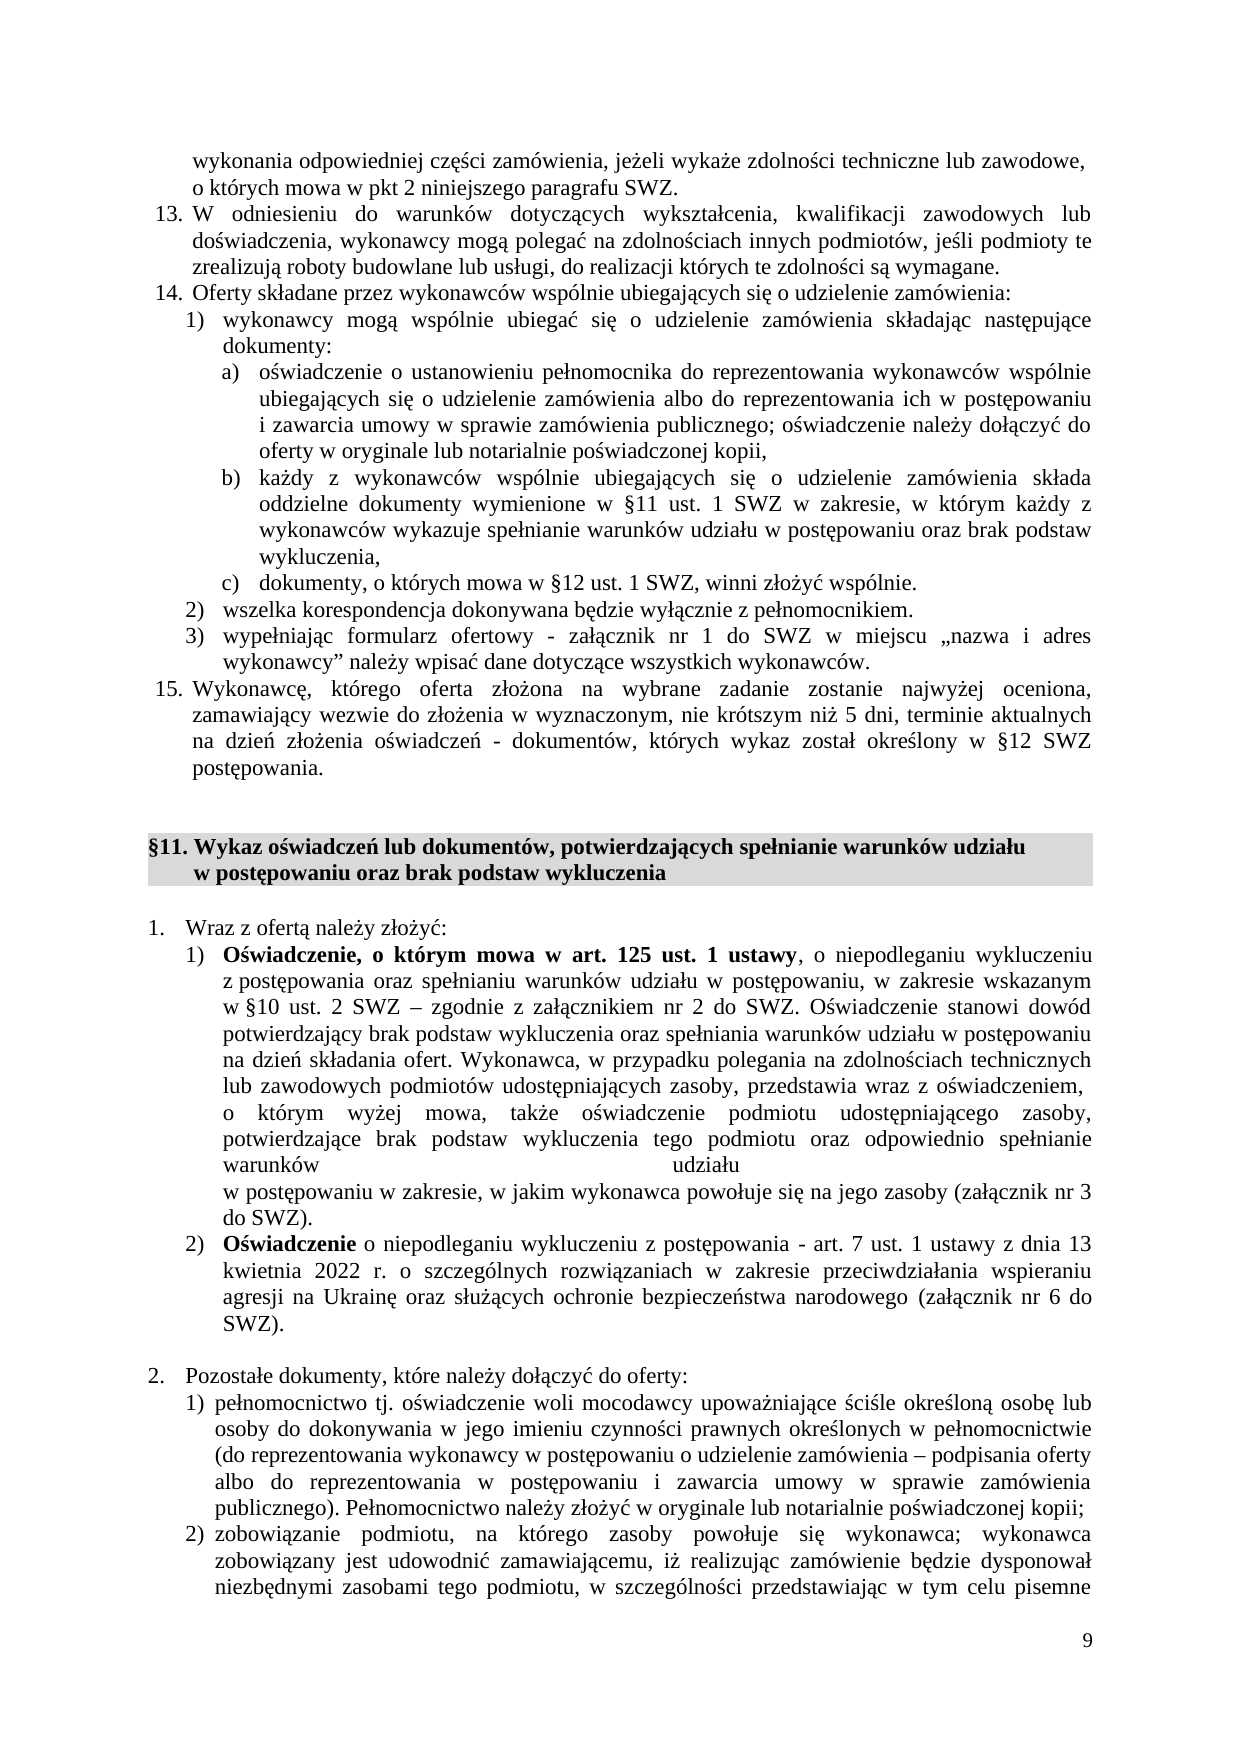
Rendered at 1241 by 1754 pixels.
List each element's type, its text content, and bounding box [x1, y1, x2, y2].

list Wykonawcę, którego oferta złożona na wybrane zadanie zostanie najwyżej oceniona, zamawiający wezwie do złożenia w wyznaczonym, nie krótszym niż 5 dni, terminie aktualnych na dzień złożenia oświadczeń - dokumentów, których wykaz został określony w §12 SWZ postępowania. [154, 675, 1093, 780]
list wykonawcy mogą wspólnie ubiegać się o udzielenie zamówienia składając następujące dokumenty: [185, 306, 1093, 358]
list każdy z wykonawców wspólnie ubiegających się o udzielenie zamówienia składa oddzielne dokumenty wymienione w §11 ust. 1 SWZ w zakresie, w którym każdy z wykonawców wykazuje spełnianie warunków udziału w postępowaniu oraz brak podstaw wykluczenia, [221, 464, 1093, 569]
list oświadczenie o ustanowieniu pełnomocnika do reprezentowania wykonawców wspólnie ubiegających się o udzielenie zamówienia albo do reprezentowania ich w postępowaniu i zawarcia umowy w sprawie zamówienia publicznego; oświadczenie należy dołączyć do oferty w oryginale lub notarialnie poświadczonej kopii, [221, 358, 1093, 464]
list Oświadczenie o niepodleganiu wykluczeniu z postępowania - art. 7 ust. 1 ustawy z dnia 13 kwietnia 2022 r. o szczególnych rozwiązaniach w zakresie przeciwdziałania wspieraniu agresji na Ukrainę oraz służących ochronie bezpieczeństwa narodowego (załącznik nr 6 do SWZ). [185, 1231, 1093, 1336]
list Oświadczenie, o którym mowa w art. 125 ust. 1 ustawy, o niepodleganiu wykluczeniu z postępowania oraz spełnianiu warunków udziału w postępowaniu, w zakresie wskazanym w §10 ust. 2 SWZ – zgodnie z załącznikiem nr 2 do SWZ. Oświadczenie stanowi dowód potwierdzający brak podstaw wykluczenia oraz spełniania warunków udziału w postępowaniu na dzień składania ofert. Wykonawca, w przypadku polegania na zdolnościach technicznych lub zawodowych podmiotów udostępniających zasoby, przedstawia wraz z oświadczeniem, o którym wyżej mowa, także oświadczenie podmiotu udostępniającego zasoby, potwierdzające brak podstaw wykluczenia tego podmiotu oraz odpowiednio spełnianie warunków udziału w postępowaniu w zakresie, w jakim wykonawca powołuje się na jego zasoby (załącznik nr 3 do SWZ). [185, 941, 1093, 1231]
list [154, 148, 1093, 200]
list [185, 1520, 1093, 1599]
list Wraz z ofertą należy złożyć: [148, 914, 1093, 941]
list wypełniając formularz ofertowy - załącznik nr 1 do SWZ w miejscu „nazwa i adres wykonawcy” należy wpisać dane dotyczące wszystkich wykonawców. [185, 622, 1093, 675]
list Pozostałe dokumenty, które należy dołączyć do oferty: [148, 1362, 1063, 1389]
list pełnomocnictwo tj. oświadczenie woli mocodawcy upoważniające ściśle określoną osobę lub osoby do dokonywania w jego imieniu czynności prawnych określonych w pełnomocnictwie (do reprezentowania wykonawcy w postępowaniu o udzielenie zamówienia – podpisania oferty albo do reprezentowania w postępowaniu i zawarcia umowy w sprawie zamówienia publicznego). Pełnomocnictwo należy złożyć w oryginale lub notarialnie poświadczonej kopii; [185, 1389, 1093, 1520]
text §11. Wykaz oświadczeń lub dokumentów, potwierdzających spełnianie warunków udziału [148, 833, 1093, 859]
list Oferty składane przez wykonawców wspólnie ubiegających się o udzielenie zamówienia: [154, 279, 1093, 306]
list wszelka korespondencja dokonywana będzie wyłącznie z pełnomocnikiem. [185, 596, 1093, 622]
list dokumenty, o których mowa w §12 ust. 1 SWZ, winni złożyć wspólnie. [221, 569, 1093, 596]
list W odniesieniu do warunków dotyczących wykształcenia, kwalifikacji zawodowych lub doświadczenia, wykonawcy mogą polegać na zdolnościach innych podmiotów, jeśli podmioty te zrealizują roboty budowlane lub usługi, do realizacji których te zdolności są wymagane. [154, 200, 1093, 279]
text w postępowaniu oraz brak podstaw wykluczenia [148, 859, 1093, 886]
